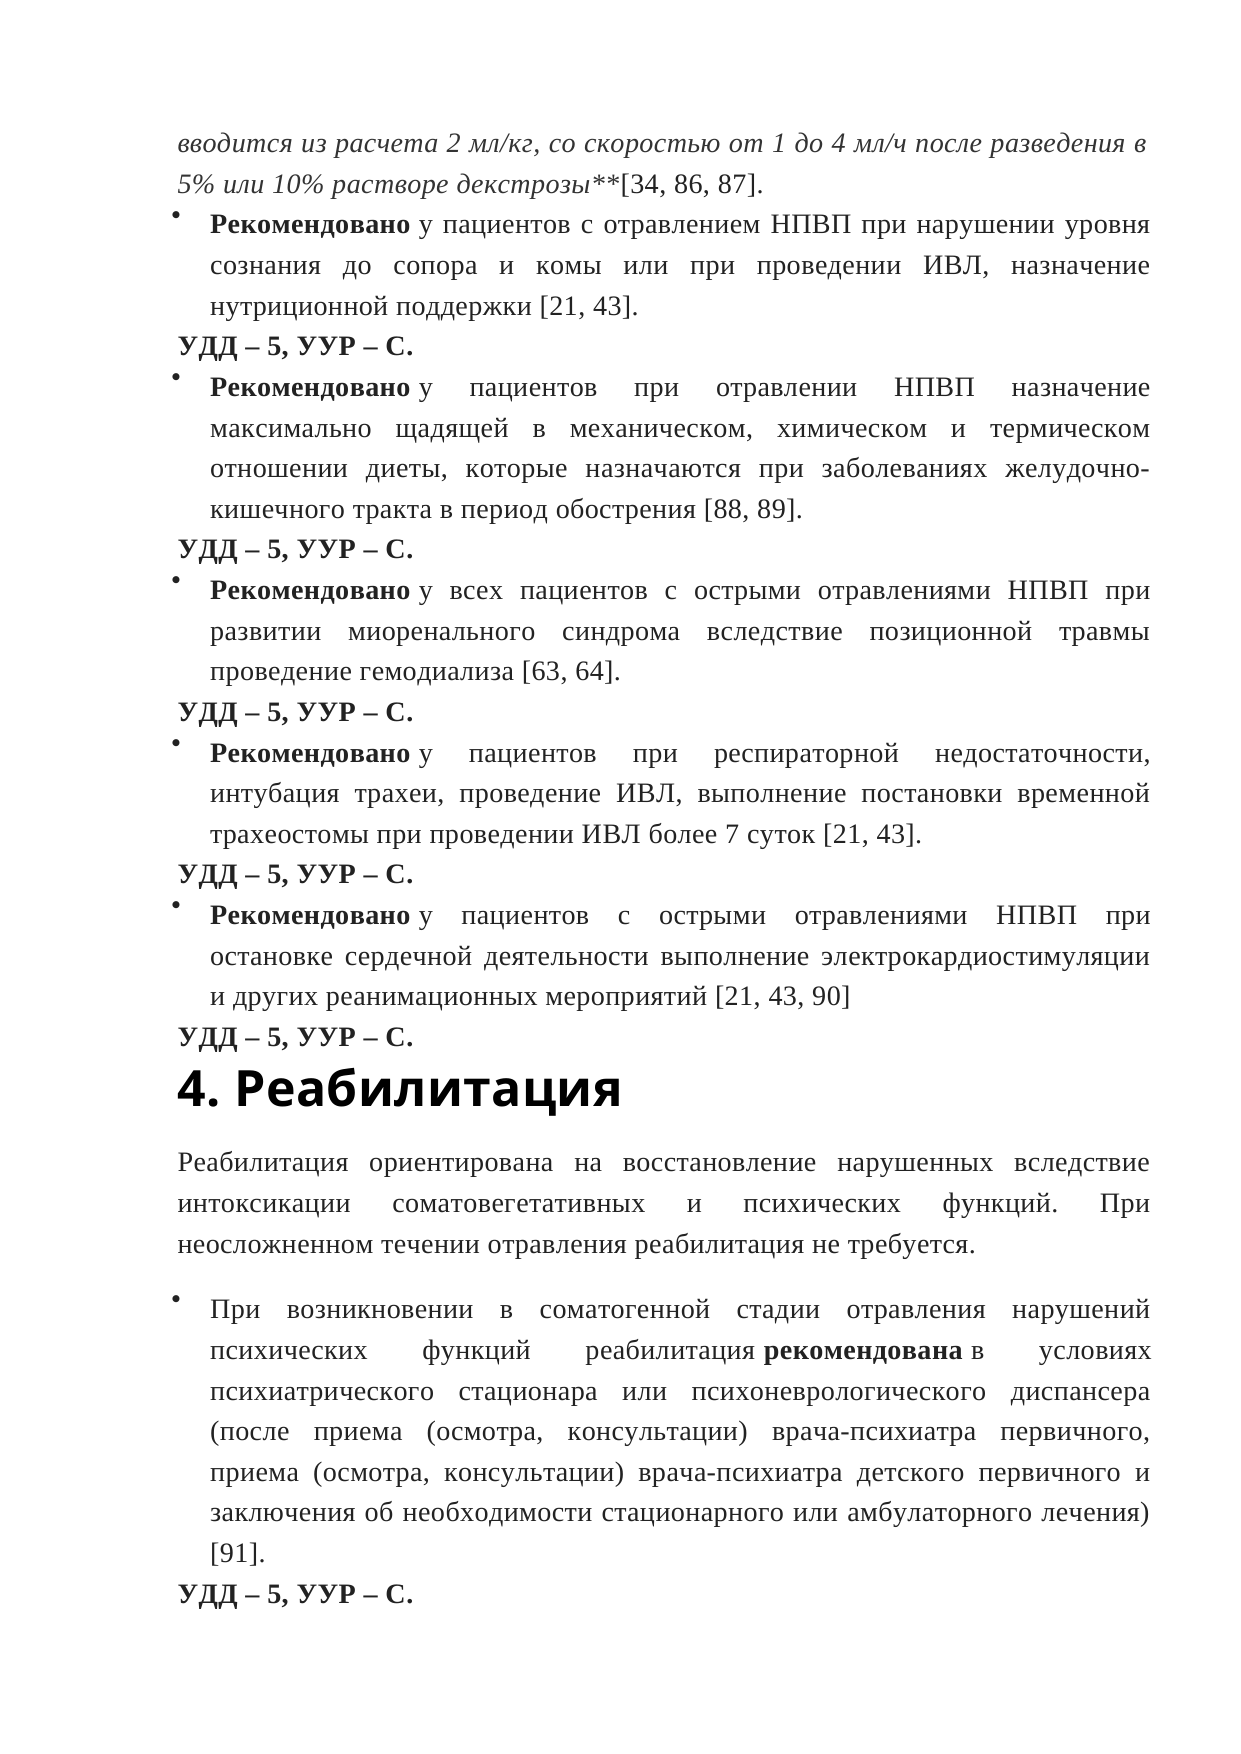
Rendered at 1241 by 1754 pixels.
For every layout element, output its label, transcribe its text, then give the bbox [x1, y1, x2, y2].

list Рекомендовано у пациентов при респираторной недостаточности, интубация трахеи, проведение ИВЛ, выполнение постановки временной трахеостомы при проведении ИВЛ более 7 суток [21, 43]. [172, 727, 1152, 849]
list При возникновении в соматогенной стадии отравления нарушений психических функций реабилитация рекомендована в условиях психиатрического стационара или психоневрологического диспансера (после приема (осмотра, консультации) врача-психиатра первичного, приема (осмотра, консультации) врача-психиатра детского первичного и заключения об необходимости стационарного или амбулаторного лечения) [91]. [172, 1284, 1152, 1568]
list Рекомендовано у пациентов при отравлении НПВП назначение максимально щадящей в механическом, химическом и термическом отношении диеты, которые назначаются при заболеваниях желудочно-кишечного тракта в период обострения [88, 89]. [172, 362, 1152, 524]
text УДД – 5, УУР – С. [177, 687, 1152, 727]
text УДД – 5, УУР – С. [177, 1568, 1152, 1609]
text Реабилитация ориентирована на восстановление нарушенных вследствие интоксикации соматовегетативных и психических функций. При неосложненном течении отравления реабилитация не требуется. [177, 1137, 1152, 1259]
list Рекомендовано у пациентов с отравлением НПВП при нарушении уровня сознания до сопора и комы или при проведении ИВЛ, назначение нутриционной поддержки [21, 43]. [172, 199, 1152, 321]
text УДД – 5, УУР – С. [177, 524, 1152, 565]
text 4. Реабилитация [177, 1052, 1152, 1121]
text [177, 118, 1152, 199]
list Рекомендовано у всех пациентов с острыми отравлениями НПВП при развитии миоренального синдрома вследствие позиционной травмы проведение гемодиализа [63, 64]. [172, 565, 1152, 687]
text УДД – 5, УУР – С. [177, 321, 1152, 362]
list Рекомендовано у пациентов с острыми отравлениями НПВП при остановке сердечной деятельности выполнение электрокардиостимуляции и других реанимационных мероприятий [21, 43, 90] [172, 890, 1152, 1012]
text УДД – 5, УУР – С. [177, 1012, 1152, 1052]
text УДД – 5, УУР – С. [177, 849, 1152, 890]
